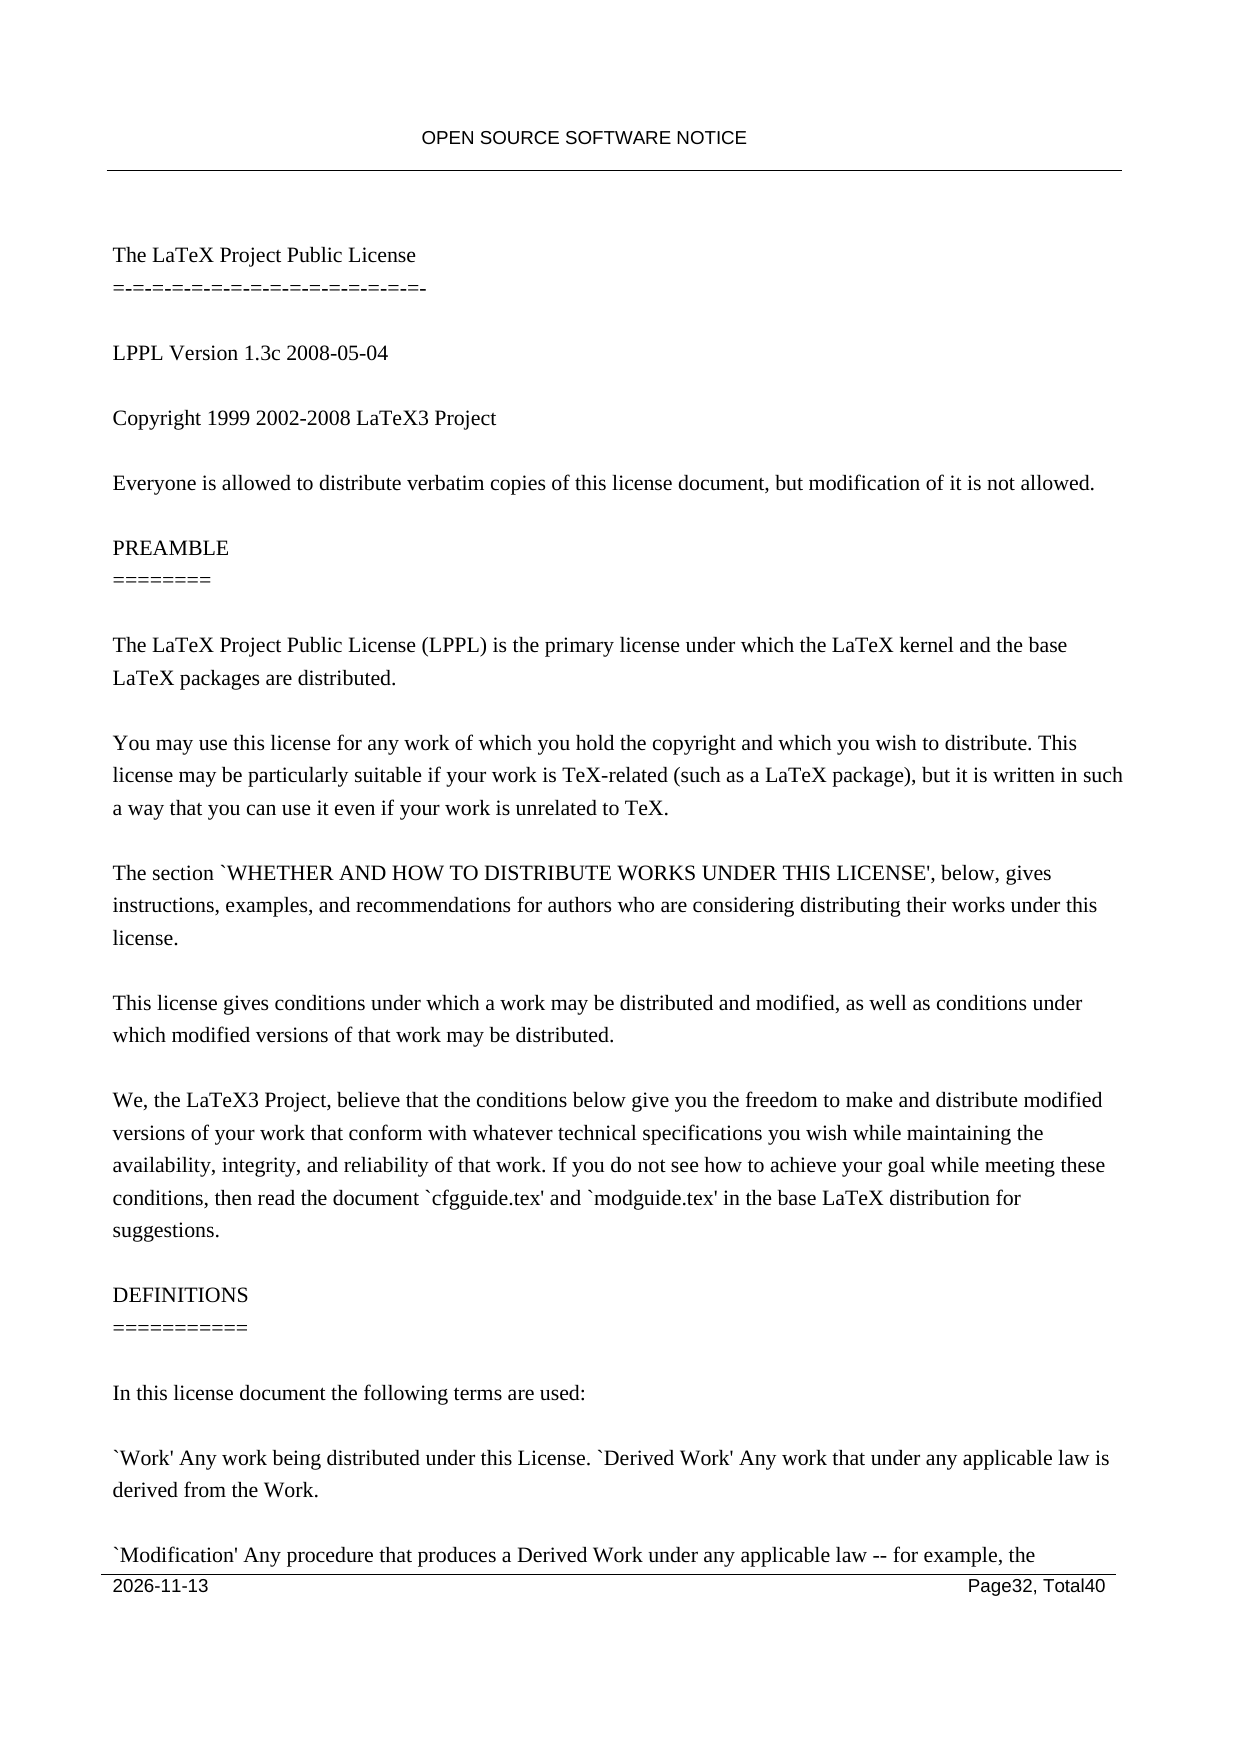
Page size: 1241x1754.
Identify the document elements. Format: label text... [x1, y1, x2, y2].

text Copyright 1999 2002-2008 LaTeX3 Project [112, 401, 1128, 434]
text =-=-=-=-=-=-=-=-=-=-=-=-=-=-=-=- [112, 271, 1128, 304]
text DEFINITIONS [112, 1279, 1128, 1311]
text Everyone is allowed to distribute verbatim copies of this license document, but modification of it is not allowed. [112, 466, 1128, 499]
text =========== [112, 1311, 1128, 1344]
text We, the LaTeX3 Project, believe that the conditions below give you the freedom to make and distribute modified versions of your work that conform with whatever technical specifications you wish while maintaining the availability, integrity, and reliability of that work. If you do not see how to achieve your goal while meeting these conditions, then read the document `cfgguide.tex' and `modguide.tex' in the base LaTeX distribution for suggestions. [112, 1084, 1128, 1246]
text LPPL Version 1.3c 2008-05-04 [112, 336, 1128, 369]
text In this license document the following terms are used: [112, 1376, 1128, 1409]
text The section `WHETHER AND HOW TO DISTRIBUTE WORKS UNDER THIS LICENSE', below, gives instructions, examples, and recommendations for authors who are considering distributing their works under this license. [112, 856, 1128, 954]
text The LaTeX Project Public License (LPPL) is the primary license under which the LaTeX kernel and the base LaTeX packages are distributed. [112, 629, 1128, 694]
text You may use this license for any work of which you hold the copyright and which you wish to distribute. This license may be particularly suitable if your work is TeX-related (such as a LaTeX package), but it is written in such a way that you can use it even if your work is unrelated to TeX. [112, 726, 1128, 824]
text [112, 206, 1128, 271]
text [112, 1539, 1128, 1571]
text ======== [112, 564, 1128, 596]
text PREAMBLE [112, 531, 1128, 564]
text `Work' Any work being distributed under this License. `Derived Work' Any work that under any applicable law is derived from the Work. [112, 1441, 1128, 1506]
text This license gives conditions under which a work may be distributed and modified, as well as conditions under which modified versions of that work may be distributed. [112, 986, 1128, 1051]
